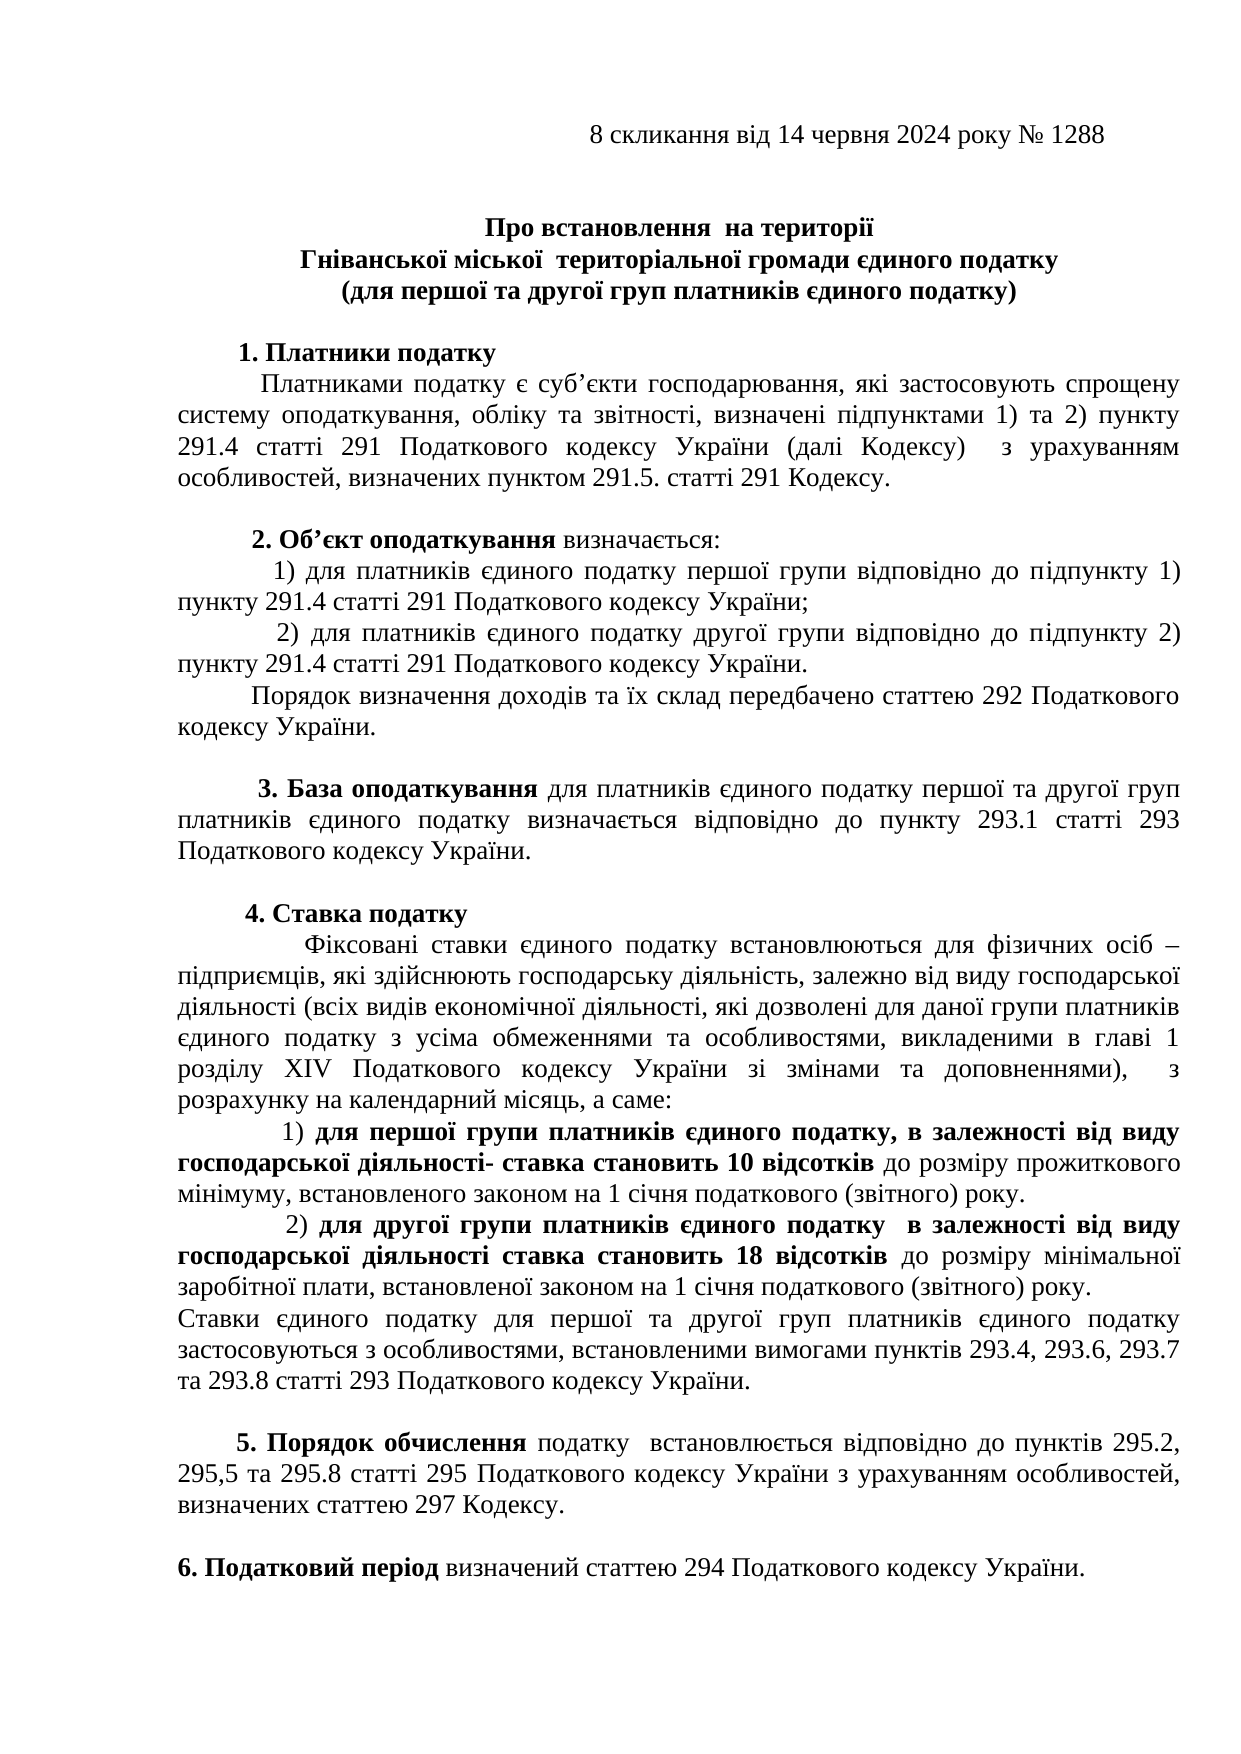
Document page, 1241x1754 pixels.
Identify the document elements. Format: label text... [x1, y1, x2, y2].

text 1) для першої групи платників єдиного податку, в залежності від виду господарської діяльності- ставка становить 10 відсотків до розміру прожиткового мінімуму, встановленого законом на 1 січня податкового (звітного) року. [177, 1115, 1181, 1208]
text 1. Платники податку [177, 336, 1181, 367]
text 4. Ставка податку [177, 897, 1181, 928]
text Ставки єдиного податку для першої та другої груп платників єдиного податку застосовуються з особливостями, встановленими вимогами пунктів 293.4, 293.6, 293.7 та 293.8 статті 293 Податкового кодексу України. [177, 1302, 1181, 1395]
text Про встановлення на території [177, 212, 1181, 243]
text Фіксовані ставки єдиного податку встановлюються для фізичних осіб – підприємців, які здійснюють господарську діяльність, залежно від виду господарської діяльності (всіх видів економічної діяльності, які дозволені для даної групи платників єдиного податку з усіма обмеженнями та особливостями, викладеними в главі 1 розділу ХIV Податкового кодексу України зі змінами та доповненнями), з розрахунку на календарний місяць, а саме: [177, 928, 1181, 1115]
text Гніванської міської територіальної громади єдиного податку [177, 243, 1181, 274]
text 8 скликання від 14 червня 2024 року № 1288 [177, 118, 1181, 149]
text 2) для другої групи платників єдиного податку в залежності від виду господарської діяльності ставка становить 18 відсотків до розміру мінімальної заробітної плати, встановленої законом на 1 січня податкового (звітного) року. [177, 1208, 1181, 1302]
text 6. Податковий період визначений статтею 294 Податкового кодексу України. [177, 1551, 1181, 1582]
text 3. База оподаткування для платників єдиного податку першої та другої груп платників єдиного податку визначається відповідно до пункту 293.1 статті 293 Податкового кодексу України. [177, 772, 1181, 866]
text 2) для платників єдиного податку другої групи відповідно до підпункту 2) пункту 291.4 статті 291 Податкового кодексу України. [177, 616, 1181, 679]
text Платниками податку є суб’єкти господарювання, які застосовують спрощену систему оподаткування, обліку та звітності, визначені підпунктами 1) та 2) пункту 291.4 статті 291 Податкового кодексу України (далі Кодексу) з урахуванням особливостей, визначених пунктом 291.5. статті 291 Кодексу. [177, 367, 1181, 492]
text 5. Порядок обчислення податку встановлюється відповідно до пунктів 295.2, 295,5 та 295.8 статті 295 Податкового кодексу України з урахуванням особливостей, визначених статтею 297 Кодексу. [177, 1426, 1181, 1520]
text 1) для платників єдиного податку першої групи відповідно до підпункту 1) пункту 291.4 статті 291 Податкового кодексу України; [177, 554, 1181, 616]
text Порядок визначення доходів та їх склад передбачено статтею 292 Податкового кодексу України. [177, 679, 1181, 741]
text 2. Об’єкт оподаткування визначається: [177, 523, 1181, 554]
text (для першої та другої груп платників єдиного податку) [177, 274, 1181, 305]
